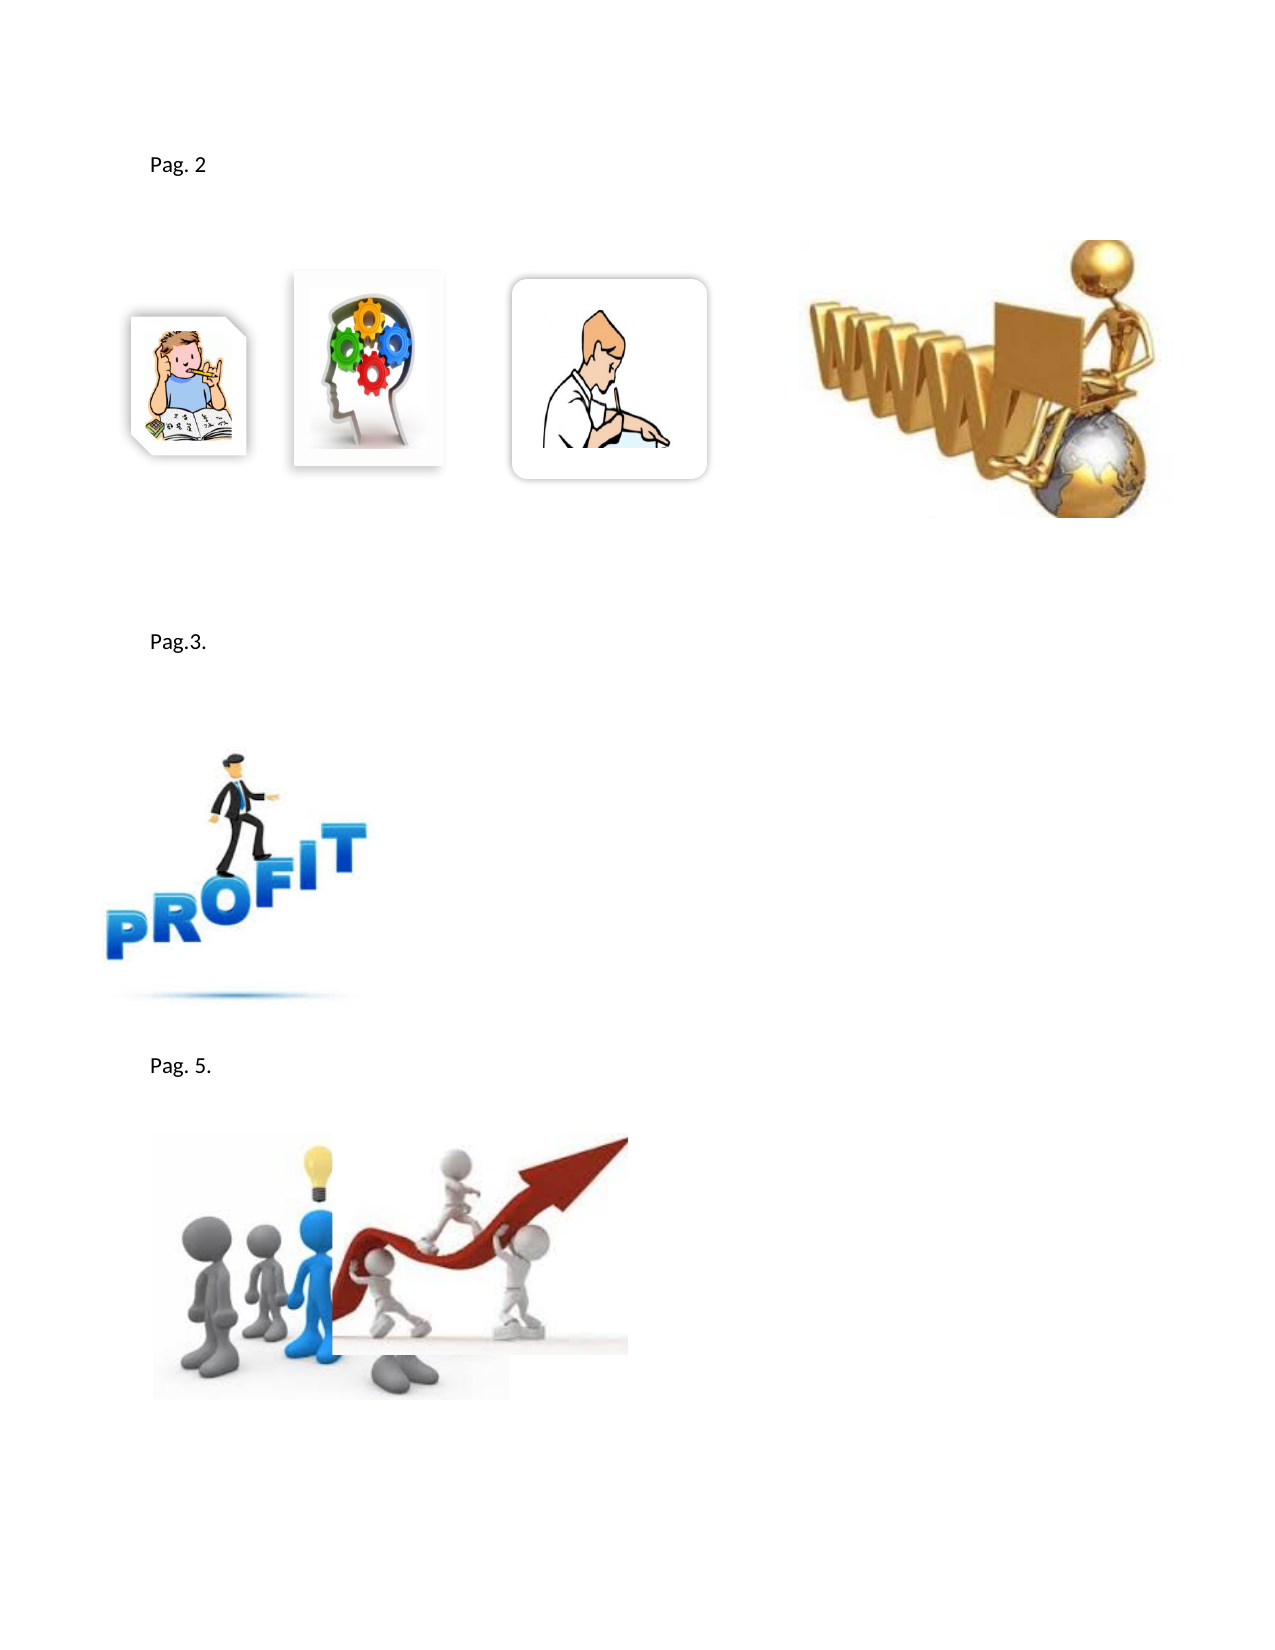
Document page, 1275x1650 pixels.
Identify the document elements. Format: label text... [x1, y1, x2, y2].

text Pag.3. [150, 627, 1125, 655]
picture [798, 240, 1174, 518]
picture [146, 332, 231, 440]
picture [92, 737, 382, 1026]
text Pag. 2 [150, 150, 1125, 178]
picture [310, 288, 427, 449]
text Pag. 5. [150, 1051, 1125, 1079]
picture [153, 1133, 629, 1400]
picture [543, 310, 675, 448]
